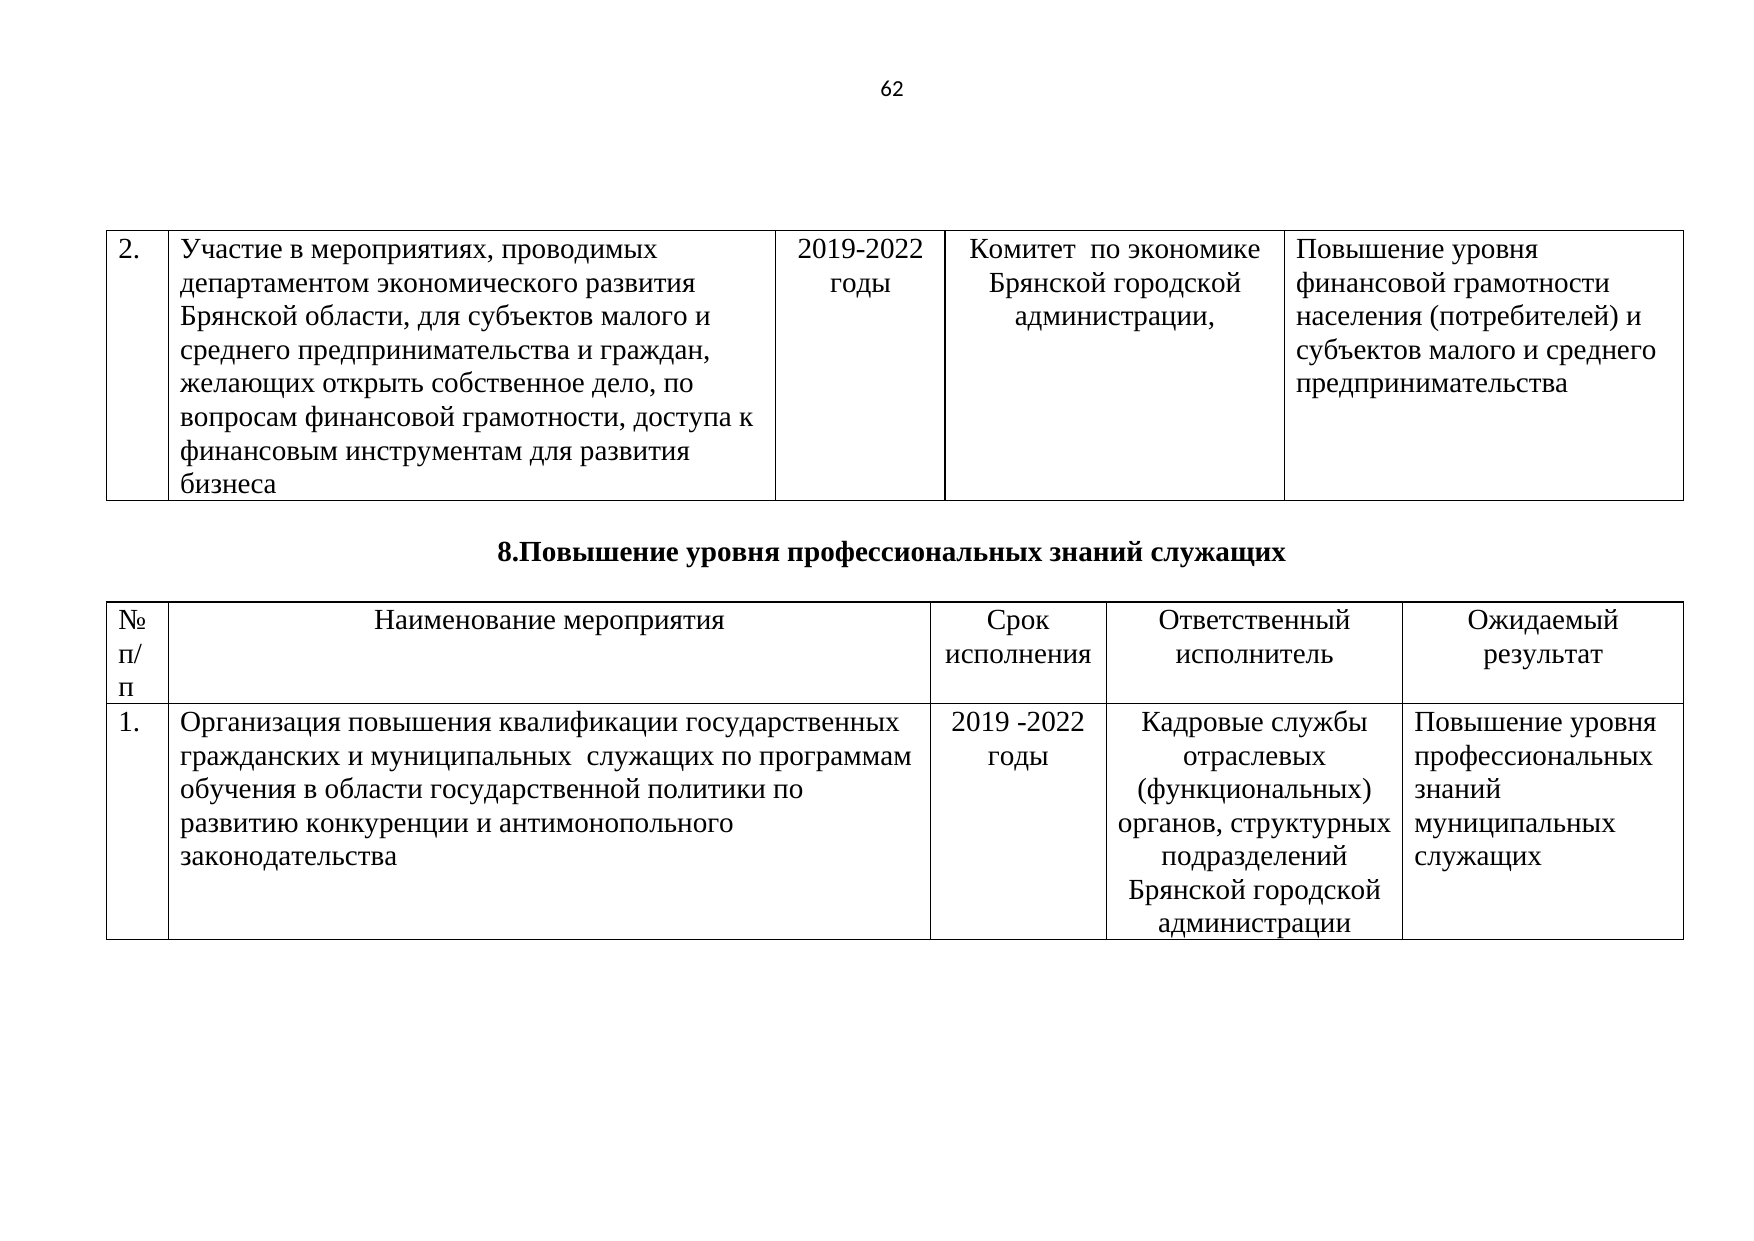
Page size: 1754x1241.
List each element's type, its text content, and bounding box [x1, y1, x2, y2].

table_cell Организация повышения квалификации государственных гражданских и муниципальных служащих по программам обучения в области государственной политики по развитию конкуренции и антимонопольного законодательства [169, 704, 930, 939]
table_cell 2. [107, 231, 168, 500]
table_header Ответственный исполнитель [1107, 603, 1402, 703]
text 8.Повышение уровня профессиональных знаний служащих [118, 534, 1665, 568]
table_cell Комитет по экономике Брянской городской администрации, [946, 231, 1284, 500]
table_cell Кадровые службы отраслевых (функциональных) органов, структурных подразделений Брянской городской администрации [1107, 704, 1402, 939]
table_header Ожидаемый результат [1403, 603, 1683, 703]
table_cell Повышение уровня профессиональных знаний муниципальных служащих [1403, 704, 1683, 939]
table_header Наименование мероприятия [169, 603, 930, 703]
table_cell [1285, 231, 1683, 500]
table_cell 1. [107, 704, 168, 939]
table_cell 2019-2022 годы [776, 231, 944, 500]
table_header № п/п [107, 603, 168, 703]
table_cell 2019 -2022 годы [931, 704, 1106, 939]
table_header Срок исполнения [931, 603, 1106, 703]
table_cell Участие в мероприятиях, проводимых департаментом экономического развития Брянской области, для субъектов малого и среднего предпринимательства и граждан, желающих открыть собственное дело, по вопросам финансовой грамотности, доступа к финансовым инструментам для развития бизнеса [169, 231, 775, 500]
